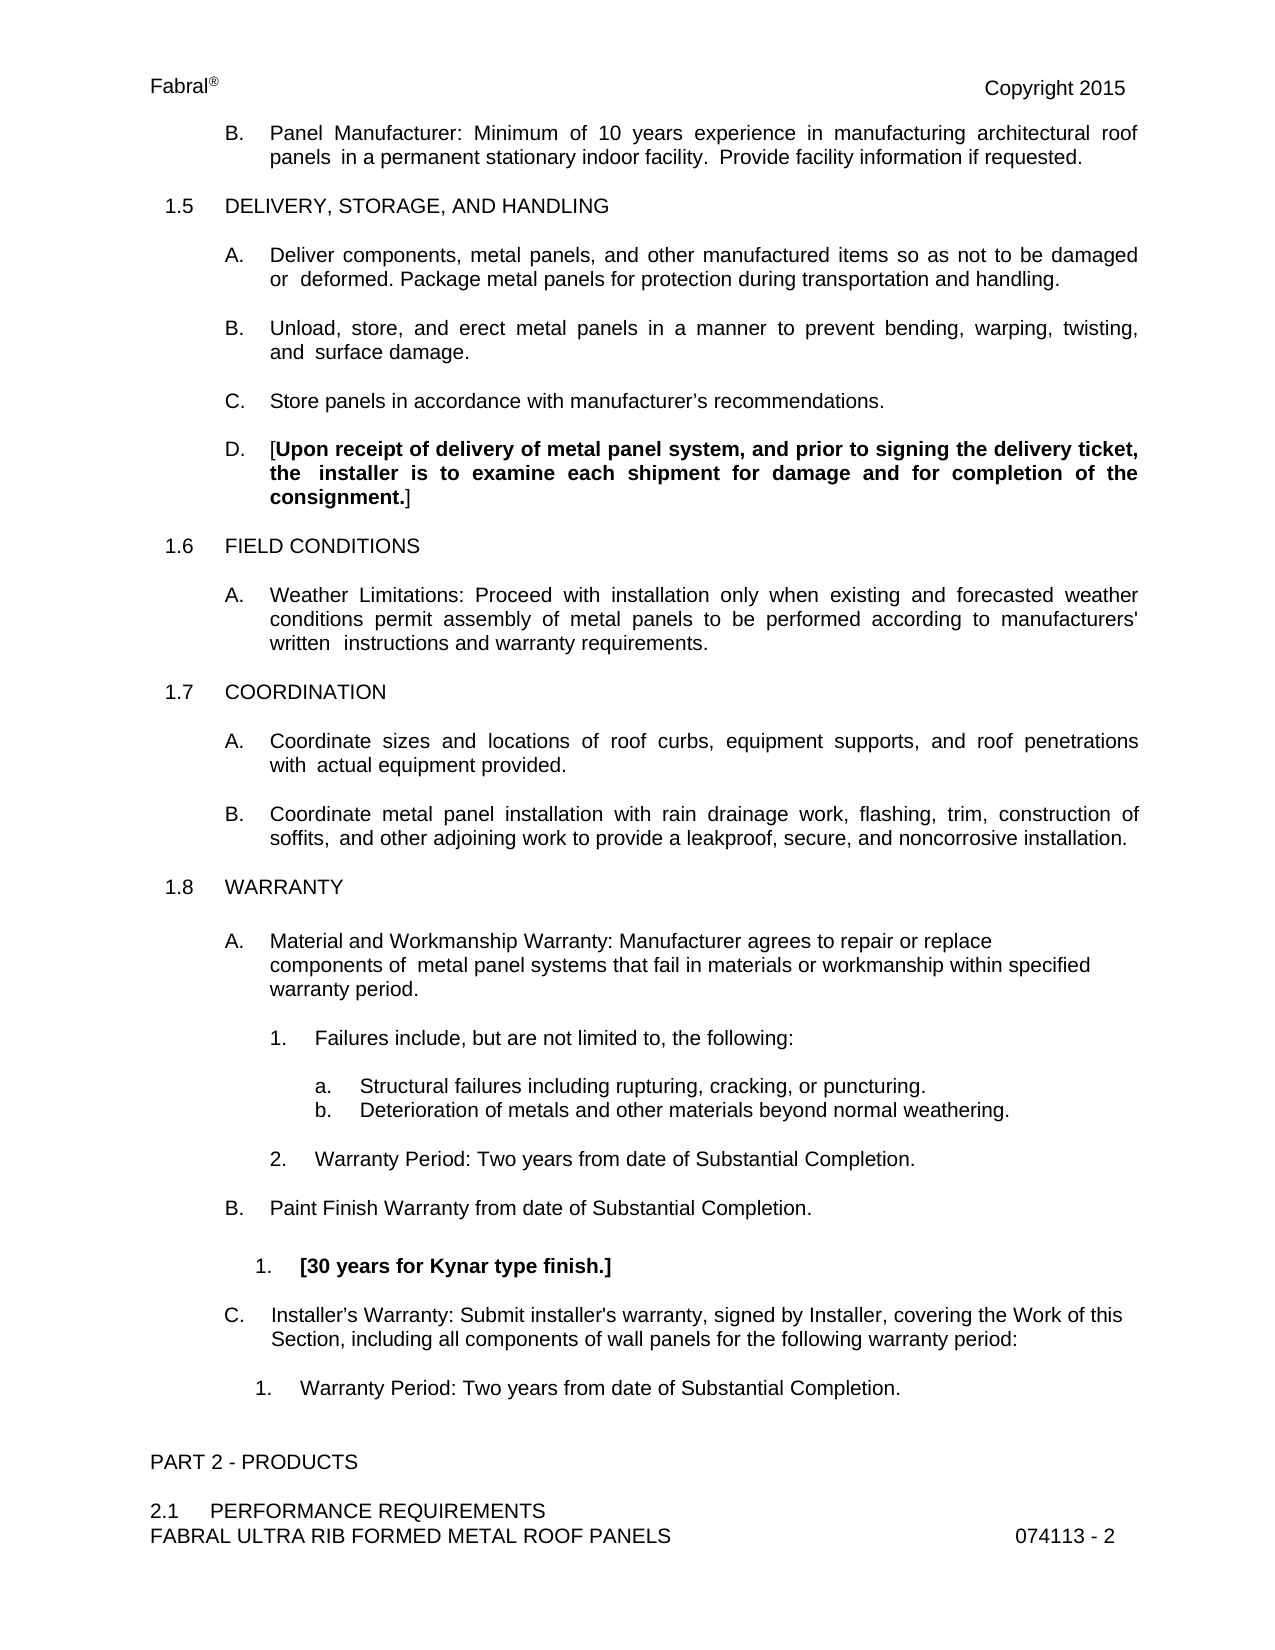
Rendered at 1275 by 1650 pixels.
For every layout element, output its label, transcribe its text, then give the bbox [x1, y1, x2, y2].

list Panel Manufacturer: Minimum of 10 years experience in manufacturing architectural roof panels in a permanent stationary indoor facility. Provide facility information if requested. [224, 121, 1138, 169]
list Deterioration of metals and other materials beyond normal weathering. [314, 1098, 1167, 1122]
list Unload, store, and erect metal panels in a manner to prevent bending, warping, twisting, and surface damage. [224, 316, 1138, 363]
list Coordinate sizes and locations of roof curbs, equipment supports, and roof penetrations with actual equipment provided. [224, 729, 1139, 777]
list Store panels in accordance with manufacturer’s recommendations. [224, 388, 1167, 412]
list Deliver components, metal panels, and other manufactured items so as not to be damaged or deformed. Package metal panels for protection during transportation and handling. [224, 243, 1138, 291]
list Coordinate metal panel installation with rain drainage work, flashing, trim, construction of soffits, and other adjoining work to provide a leakproof, secure, and noncorrosive installation. [224, 802, 1139, 849]
list Failures include, but are not limited to, the following: [269, 1025, 1167, 1049]
list PERFORMANCE REQUIREMENTS [150, 1499, 1167, 1523]
list Paint Finish Warranty from date of Substantial Completion. [224, 1196, 1167, 1220]
list Material and Workmanship Warranty: Manufacturer agrees to repair or replace components of metal panel systems that fail in materials or workmanship within specified warranty period. [224, 928, 1103, 1000]
list Structural failures including rupturing, cracking, or puncturing. [314, 1074, 1167, 1098]
list Warranty Period: Two years from date of Substantial Completion. [269, 1147, 1167, 1171]
list Installer’s Warranty: Submit installer's warranty, signed by Installer, covering the Work of this Section, including all components of wall panels for the following warranty period: [224, 1303, 1137, 1351]
text PART 2 - PRODUCTS [150, 1450, 1167, 1474]
list WARRANTY [164, 875, 1167, 899]
subtitle [Upon receipt of delivery of metal panel system, and prior to signing the delivery ticket, the installer is to examine each shipment for damage and for completion of the consignment.] [224, 437, 1138, 509]
list DELIVERY, STORAGE, AND HANDLING [164, 194, 1167, 218]
list Warranty Period: Two years from date of Substantial Completion. [255, 1376, 1167, 1399]
list Weather Limitations: Proceed with installation only when existing and forecasted weather conditions permit assembly of metal panels to be performed according to manufacturers' written instructions and warranty requirements. [224, 583, 1139, 655]
list FIELD CONDITIONS [164, 534, 1167, 558]
list COORDINATION [164, 680, 1167, 704]
subtitle [30 years for Kynar type finish.] [255, 1253, 1167, 1277]
